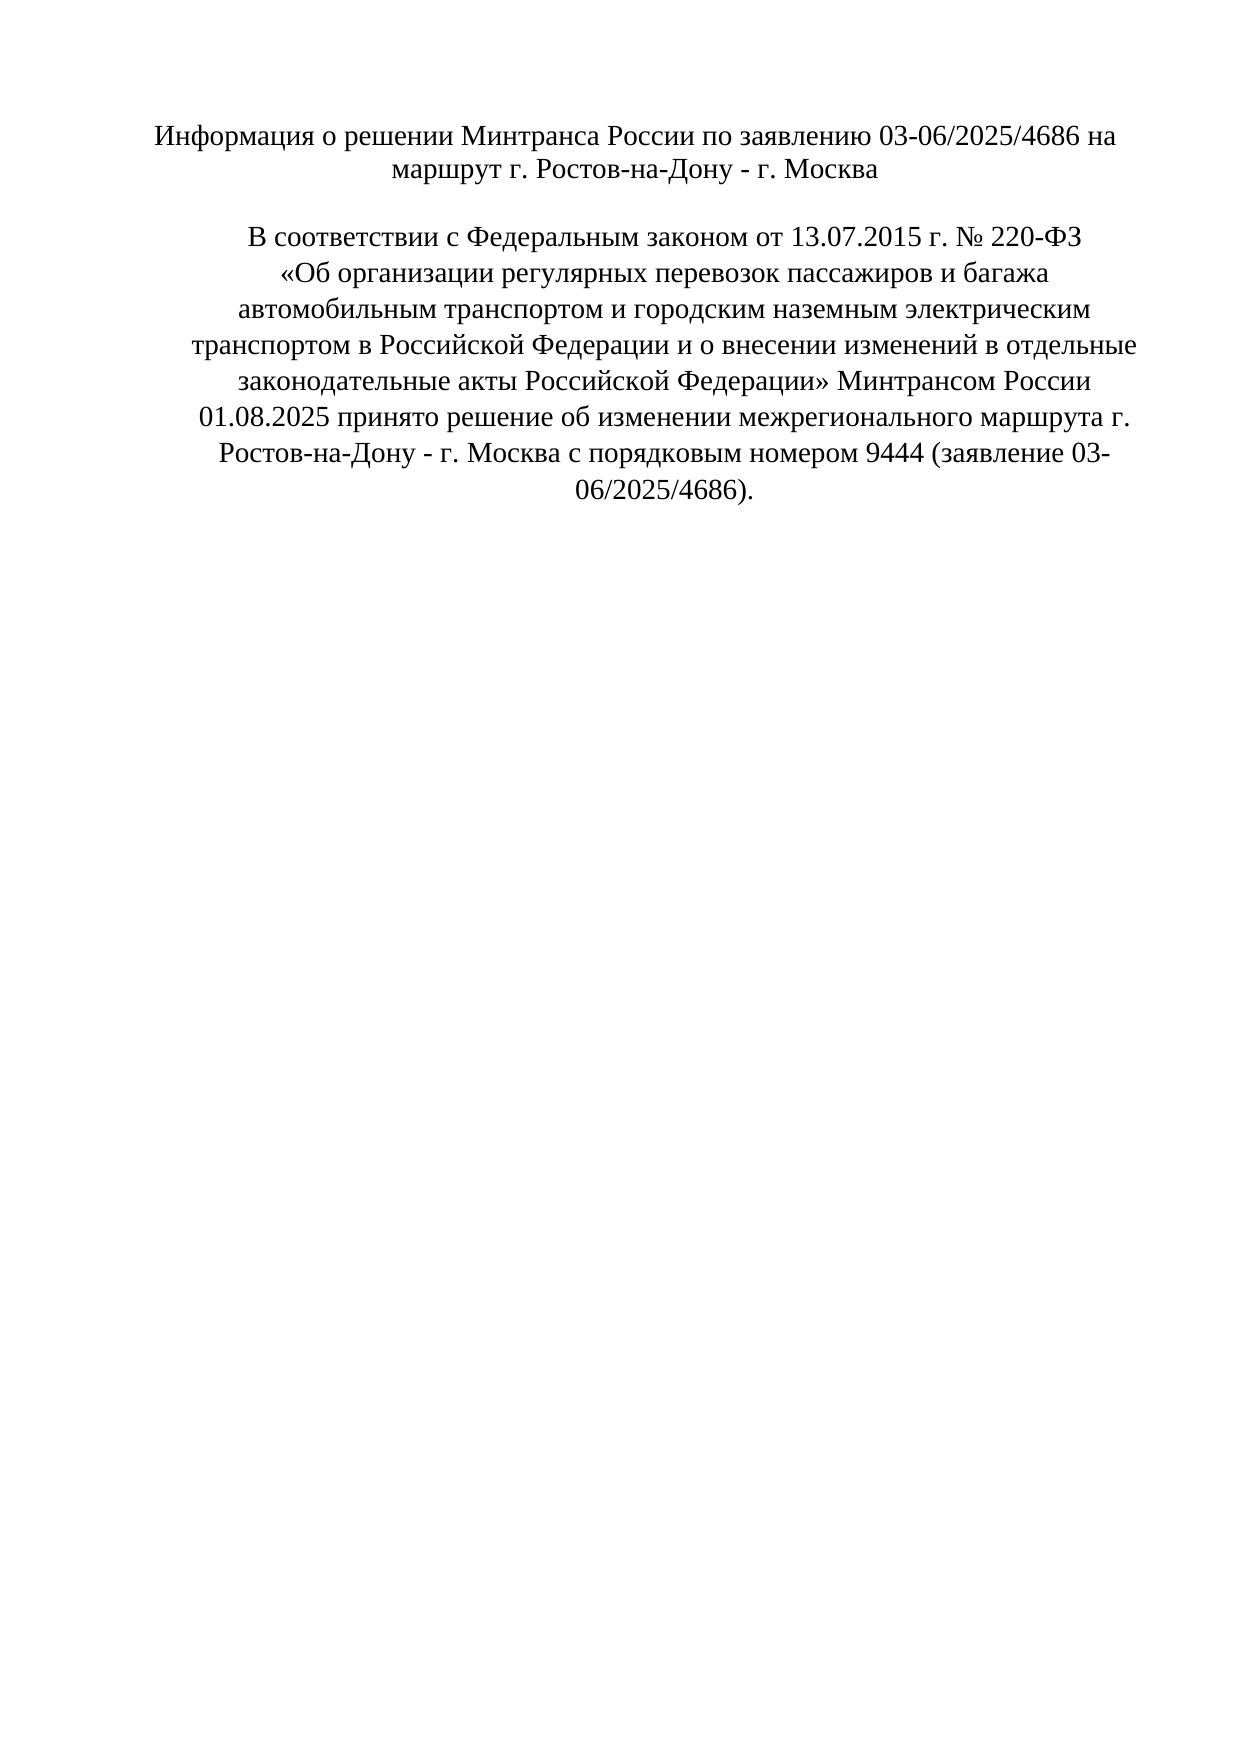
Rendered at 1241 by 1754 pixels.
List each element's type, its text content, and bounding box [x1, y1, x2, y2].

text Информация о решении Минтранса России по заявлению 03-06/2025/4686 на маршрут г. Ростов-на-Дону - г. Москва [118, 118, 1152, 185]
text В соответствии с Федеральным законом от 13.07.2015 г. № 220-ФЗ «Об организации регулярных перевозок пассажиров и багажа автомобильным транспортом и городским наземным электрическим транспортом в Российской Федерации и о внесении изменений в отдельные законодательные акты Российской Федерации» Минтрансом России 01.08.2025 принято решение об изменении межрегионального маршрута г. Ростов-на-Дону - г. Москва с порядковым номером 9444 (заявление 03-06/2025/4686). [177, 219, 1152, 505]
